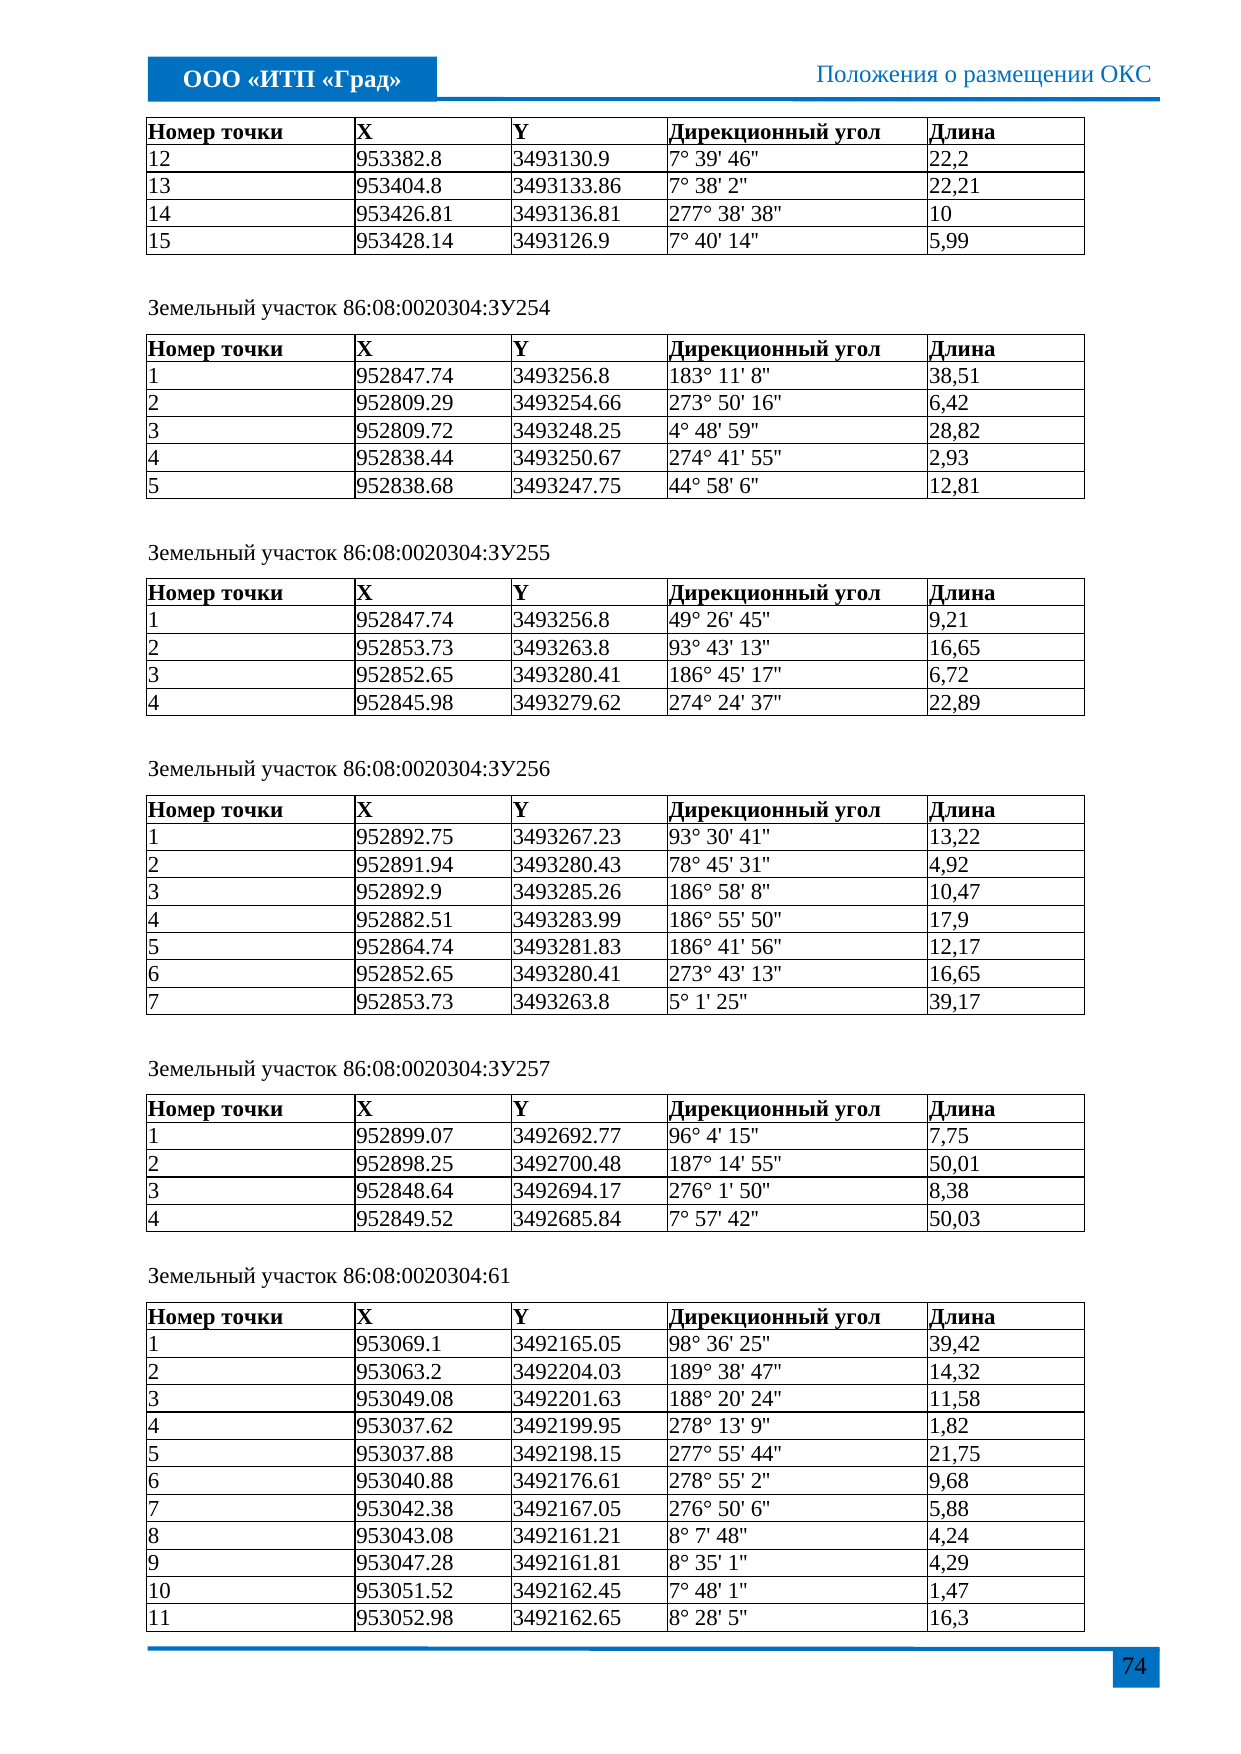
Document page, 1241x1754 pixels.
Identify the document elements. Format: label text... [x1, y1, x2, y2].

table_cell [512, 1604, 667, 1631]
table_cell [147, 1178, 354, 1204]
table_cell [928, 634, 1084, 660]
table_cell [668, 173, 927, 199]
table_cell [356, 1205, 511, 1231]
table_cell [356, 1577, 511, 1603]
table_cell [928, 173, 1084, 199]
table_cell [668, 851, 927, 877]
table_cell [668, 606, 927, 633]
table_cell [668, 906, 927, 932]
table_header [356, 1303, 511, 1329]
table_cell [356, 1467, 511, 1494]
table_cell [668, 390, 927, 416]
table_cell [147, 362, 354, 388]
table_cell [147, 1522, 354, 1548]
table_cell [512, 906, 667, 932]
text Земельный участок 86:08:0020304:ЗУ257 [148, 1055, 1152, 1081]
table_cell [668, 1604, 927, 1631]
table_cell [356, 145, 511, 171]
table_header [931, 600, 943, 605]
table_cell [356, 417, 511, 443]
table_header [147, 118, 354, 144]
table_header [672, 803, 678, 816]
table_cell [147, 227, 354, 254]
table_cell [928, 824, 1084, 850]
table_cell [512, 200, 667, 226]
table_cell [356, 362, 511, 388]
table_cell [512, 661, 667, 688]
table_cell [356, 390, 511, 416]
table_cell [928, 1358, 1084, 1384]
text Земельный участок 86:08:0020304:ЗУ256 [148, 756, 1152, 782]
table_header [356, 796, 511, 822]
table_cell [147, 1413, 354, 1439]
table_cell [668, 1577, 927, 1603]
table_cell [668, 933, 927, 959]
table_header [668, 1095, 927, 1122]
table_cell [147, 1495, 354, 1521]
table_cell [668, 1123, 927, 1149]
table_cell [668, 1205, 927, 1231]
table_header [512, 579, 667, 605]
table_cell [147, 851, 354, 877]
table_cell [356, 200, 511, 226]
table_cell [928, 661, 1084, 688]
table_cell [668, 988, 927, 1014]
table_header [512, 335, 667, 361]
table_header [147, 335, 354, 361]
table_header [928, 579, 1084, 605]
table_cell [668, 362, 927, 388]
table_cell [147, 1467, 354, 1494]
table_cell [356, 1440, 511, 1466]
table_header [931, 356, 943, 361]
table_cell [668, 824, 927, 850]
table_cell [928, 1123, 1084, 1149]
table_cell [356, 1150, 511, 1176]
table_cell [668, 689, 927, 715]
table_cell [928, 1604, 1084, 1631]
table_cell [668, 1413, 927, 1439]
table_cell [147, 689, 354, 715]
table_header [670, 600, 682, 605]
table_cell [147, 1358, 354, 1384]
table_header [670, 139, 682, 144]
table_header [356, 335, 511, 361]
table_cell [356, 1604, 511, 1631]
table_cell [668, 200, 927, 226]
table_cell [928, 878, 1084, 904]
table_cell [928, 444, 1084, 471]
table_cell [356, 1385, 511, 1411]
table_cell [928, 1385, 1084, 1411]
text Земельный участок 86:08:0020304:ЗУ254 [148, 294, 1152, 321]
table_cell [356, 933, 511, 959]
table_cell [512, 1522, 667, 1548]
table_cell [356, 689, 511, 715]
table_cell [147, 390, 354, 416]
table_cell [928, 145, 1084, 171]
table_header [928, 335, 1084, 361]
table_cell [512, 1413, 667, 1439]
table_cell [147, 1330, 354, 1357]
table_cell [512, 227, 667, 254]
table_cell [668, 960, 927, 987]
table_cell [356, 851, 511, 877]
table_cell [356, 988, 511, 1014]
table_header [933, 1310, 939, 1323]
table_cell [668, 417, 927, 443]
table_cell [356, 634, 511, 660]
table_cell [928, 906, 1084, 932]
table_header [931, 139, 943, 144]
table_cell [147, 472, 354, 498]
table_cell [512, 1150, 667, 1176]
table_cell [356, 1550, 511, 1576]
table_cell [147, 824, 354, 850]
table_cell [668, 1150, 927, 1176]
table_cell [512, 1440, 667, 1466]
text Земельный участок 86:08:0020304:ЗУ255 [148, 538, 1152, 565]
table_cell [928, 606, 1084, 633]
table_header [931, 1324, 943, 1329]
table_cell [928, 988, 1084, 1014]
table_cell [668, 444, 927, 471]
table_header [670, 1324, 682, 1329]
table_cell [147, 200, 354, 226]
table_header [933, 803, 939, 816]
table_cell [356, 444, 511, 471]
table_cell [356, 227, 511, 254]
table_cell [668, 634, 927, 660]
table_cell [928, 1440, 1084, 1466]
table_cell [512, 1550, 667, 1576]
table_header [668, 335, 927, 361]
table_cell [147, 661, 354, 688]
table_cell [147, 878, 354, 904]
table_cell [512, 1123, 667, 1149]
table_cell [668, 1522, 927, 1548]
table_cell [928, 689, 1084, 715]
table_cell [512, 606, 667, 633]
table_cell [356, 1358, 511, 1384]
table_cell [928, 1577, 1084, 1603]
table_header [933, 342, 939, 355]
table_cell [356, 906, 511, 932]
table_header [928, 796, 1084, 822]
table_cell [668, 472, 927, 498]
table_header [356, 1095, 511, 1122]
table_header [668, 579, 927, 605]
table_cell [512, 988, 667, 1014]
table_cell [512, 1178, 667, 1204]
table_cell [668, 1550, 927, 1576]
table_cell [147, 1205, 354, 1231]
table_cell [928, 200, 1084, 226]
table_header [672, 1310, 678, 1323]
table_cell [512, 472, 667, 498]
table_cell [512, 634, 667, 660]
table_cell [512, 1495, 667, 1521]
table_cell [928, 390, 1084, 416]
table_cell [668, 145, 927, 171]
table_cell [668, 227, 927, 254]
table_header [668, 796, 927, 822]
text Земельный участок 86:08:0020304:61 [148, 1262, 1152, 1289]
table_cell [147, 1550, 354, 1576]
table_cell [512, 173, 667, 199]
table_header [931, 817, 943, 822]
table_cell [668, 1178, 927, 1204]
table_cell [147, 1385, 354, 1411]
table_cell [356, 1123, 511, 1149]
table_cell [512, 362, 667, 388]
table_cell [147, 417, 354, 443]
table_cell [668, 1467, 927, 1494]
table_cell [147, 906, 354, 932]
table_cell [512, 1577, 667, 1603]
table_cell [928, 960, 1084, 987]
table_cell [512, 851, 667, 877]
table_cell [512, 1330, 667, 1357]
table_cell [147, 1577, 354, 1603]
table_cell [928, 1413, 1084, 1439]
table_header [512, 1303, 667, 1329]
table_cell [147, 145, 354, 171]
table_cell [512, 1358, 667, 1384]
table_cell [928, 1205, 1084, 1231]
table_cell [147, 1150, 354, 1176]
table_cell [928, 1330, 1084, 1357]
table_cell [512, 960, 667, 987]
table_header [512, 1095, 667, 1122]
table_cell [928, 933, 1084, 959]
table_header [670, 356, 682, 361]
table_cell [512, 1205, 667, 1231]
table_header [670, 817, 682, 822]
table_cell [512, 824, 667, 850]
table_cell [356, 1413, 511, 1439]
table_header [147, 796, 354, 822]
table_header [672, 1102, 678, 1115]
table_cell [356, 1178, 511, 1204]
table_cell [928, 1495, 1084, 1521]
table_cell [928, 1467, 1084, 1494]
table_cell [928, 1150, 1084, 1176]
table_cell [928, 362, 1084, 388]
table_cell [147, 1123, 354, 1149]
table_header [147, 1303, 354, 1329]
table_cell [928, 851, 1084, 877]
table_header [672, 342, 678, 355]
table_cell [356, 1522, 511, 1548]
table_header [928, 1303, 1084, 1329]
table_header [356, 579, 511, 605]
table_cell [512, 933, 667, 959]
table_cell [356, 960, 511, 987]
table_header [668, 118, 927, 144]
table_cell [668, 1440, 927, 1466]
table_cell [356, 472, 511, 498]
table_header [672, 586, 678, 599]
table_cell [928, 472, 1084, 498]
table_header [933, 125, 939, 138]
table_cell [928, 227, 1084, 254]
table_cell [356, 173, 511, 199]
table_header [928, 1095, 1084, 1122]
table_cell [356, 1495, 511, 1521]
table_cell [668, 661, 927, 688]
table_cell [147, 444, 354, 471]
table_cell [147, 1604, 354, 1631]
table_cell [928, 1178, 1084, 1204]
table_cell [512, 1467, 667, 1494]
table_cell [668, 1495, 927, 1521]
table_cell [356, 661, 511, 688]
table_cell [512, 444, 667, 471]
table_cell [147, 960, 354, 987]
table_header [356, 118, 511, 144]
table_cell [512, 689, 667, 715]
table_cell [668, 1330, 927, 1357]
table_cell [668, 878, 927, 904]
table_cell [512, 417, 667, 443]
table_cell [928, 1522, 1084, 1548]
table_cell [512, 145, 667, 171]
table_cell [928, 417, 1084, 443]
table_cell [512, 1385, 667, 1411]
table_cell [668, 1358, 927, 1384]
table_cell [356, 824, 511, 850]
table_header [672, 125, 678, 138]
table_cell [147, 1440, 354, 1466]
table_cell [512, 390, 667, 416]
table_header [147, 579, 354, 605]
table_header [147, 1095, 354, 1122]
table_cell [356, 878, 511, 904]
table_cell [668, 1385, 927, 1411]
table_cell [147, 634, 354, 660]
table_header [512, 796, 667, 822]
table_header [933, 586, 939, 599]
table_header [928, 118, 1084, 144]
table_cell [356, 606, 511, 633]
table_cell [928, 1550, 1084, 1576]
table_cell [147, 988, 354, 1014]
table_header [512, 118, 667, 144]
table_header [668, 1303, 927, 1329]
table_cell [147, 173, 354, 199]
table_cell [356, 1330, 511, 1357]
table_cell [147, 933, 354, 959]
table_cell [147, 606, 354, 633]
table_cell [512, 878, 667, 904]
